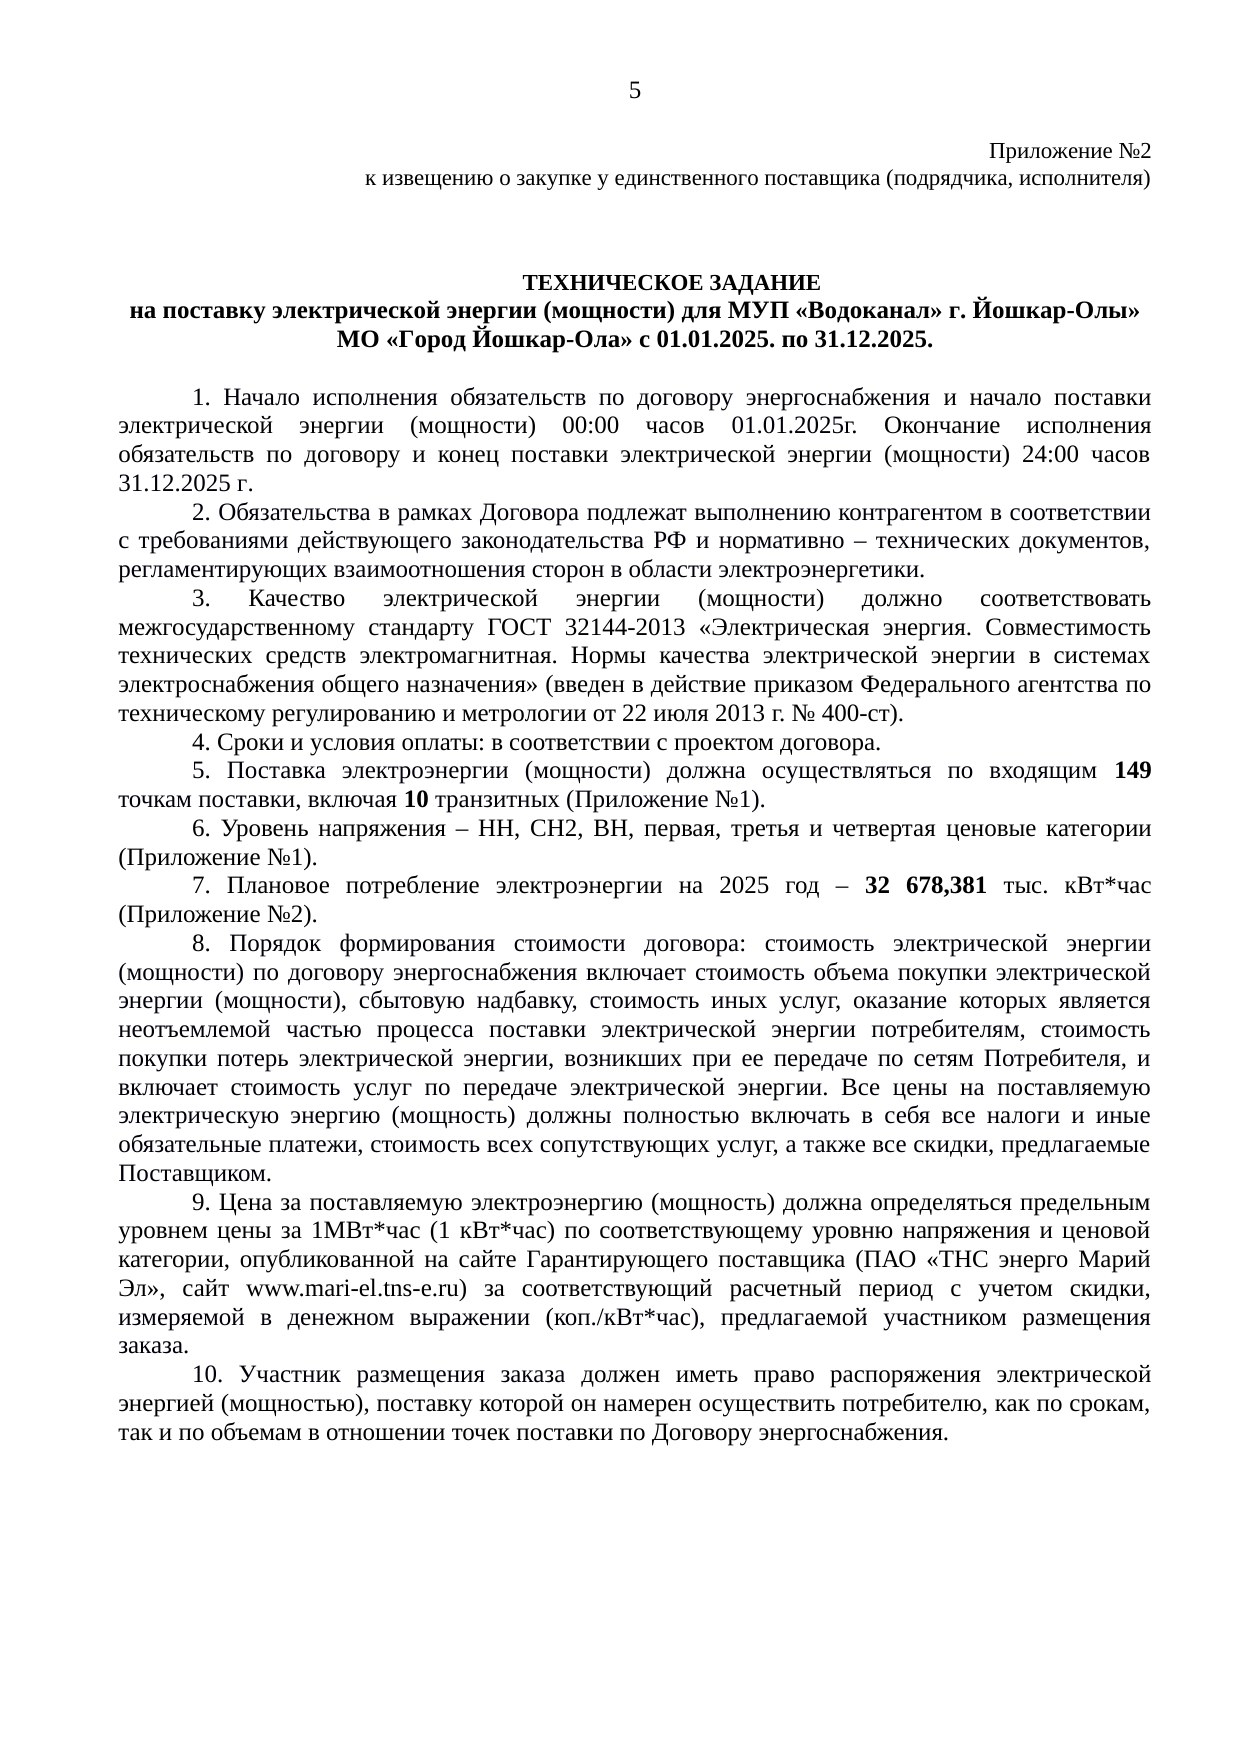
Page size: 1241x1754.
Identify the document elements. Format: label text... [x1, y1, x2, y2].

text 3. Качество электрической энергии (мощности) должно соответствовать межгосударственному стандарту ГОСТ 32144-2013 «Электрическая энергия. Совместимость технических средств электромагнитная. Нормы качества электрической энергии в системах электроснабжения общего назначения» (введен в действие приказом Федерального агентства по техническому регулированию и метрологии от 22 июля 2013 г. № 400-ст). [118, 583, 1152, 727]
text 6. Уровень напряжения – НН, СН2, ВН, первая, третья и четвертая ценовые категории (Приложение №1). [118, 813, 1152, 870]
text на поставку электрической энергии (мощности) для МУП «Водоканал» г. Йошкар-Олы» МО «Город Йошкар-Ола» с 01.01.2025. по 31.12.2025. [118, 295, 1152, 353]
text 9. Цена за поставляемую электроэнергию (мощность) должна определяться предельным уровнем цены за 1МВт*час (1 кВт*час) по соответствующему уровню напряжения и ценовой категории, опубликованной на сайте Гарантирующего поставщика (ПАО «ТНС энерго Марий Эл», сайт www.mari-el.tns-e.ru) за соответствующий расчетный период с учетом скидки, измеряемой в денежном выражении (коп./кВт*час), предлагаемой участником размещения заказа. [118, 1187, 1152, 1359]
text 10. Участник размещения заказа должен иметь право распоряжения электрической энергией (мощностью), поставку которой он намерен осуществить потребителю, как по срокам, так и по объемам в отношении точек поставки по Договору энергоснабжения. [118, 1359, 1152, 1445]
list к извещению о закупке у единственного поставщика (подрядчика, исполнителя) [118, 164, 1152, 190]
text 7. Плановое потребление электроэнергии на 2025 год – 32 678,381 тыс. кВт*час (Приложение №2). [118, 870, 1152, 928]
text 5. Поставка электроэнергии (мощности) должна осуществляться по входящим 149 точкам поставки, включая 10 транзитных (Приложение №1). [118, 755, 1152, 813]
text 1. Начало исполнения обязательств по договору энергоснабжения и начало поставки электрической энергии (мощности) 00:00 часов 01.01.2025г. Окончание исполнения обязательств по договору и конец поставки электрической энергии (мощности) 24:00 часов 31.12.2025 г. [118, 382, 1152, 497]
text 8. Порядок формирования стоимости договора: стоимость электрической энергии (мощности) по договору энергоснабжения включает стоимость объема покупки электрической энергии (мощности), сбытовую надбавку, стоимость иных услуг, оказание которых является неотъемлемой частью процесса поставки электрической энергии потребителям, стоимость покупки потерь электрической энергии, возникших при ее передаче по сетям Потребителя, и включает стоимость услуг по передаче электрической энергии. Все цены на поставляемую электрическую энергию (мощность) должны полностью включать в себя все налоги и иные обязательные платежи, стоимость всех сопутствующих услуг, а также все скидки, предлагаемые Поставщиком. [118, 928, 1152, 1187]
list ТЕХНИЧЕСКОЕ ЗАДАНИЕ [118, 269, 1152, 295]
text Приложение №2 [118, 137, 1152, 164]
text 4. Сроки и условия оплаты: в соответствии с проектом договора. [118, 727, 1152, 755]
text 2. Обязательства в рамках Договора подлежат выполнению контрагентом в соответствии с требованиями действующего законодательства РФ и нормативно – технических документов, регламентирующих взаимоотношения сторон в области электроэнергетики. [118, 497, 1152, 583]
